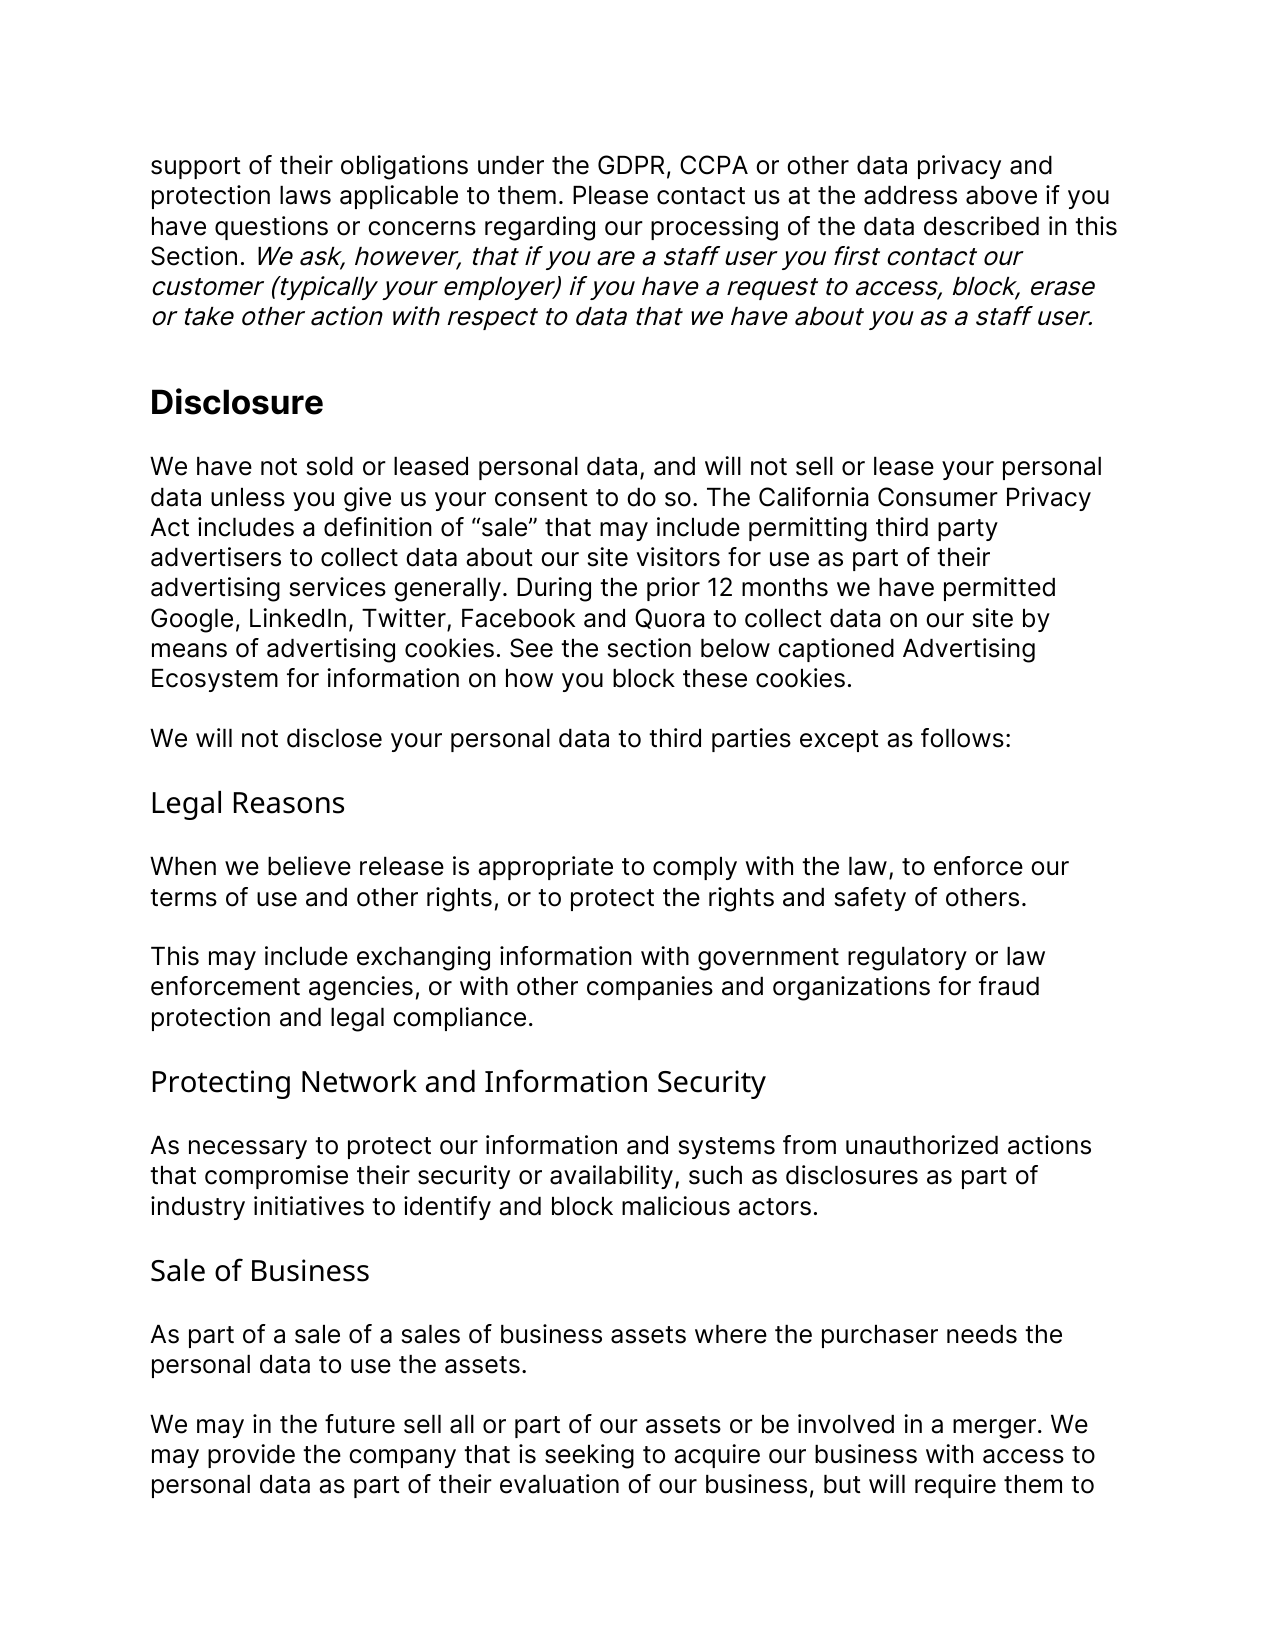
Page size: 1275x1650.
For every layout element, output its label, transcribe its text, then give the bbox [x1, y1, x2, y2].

subtitle Legal Reasons [150, 782, 1125, 822]
subtitle Disclosure [150, 382, 1125, 422]
subtitle Protecting Network and Information Security [150, 1061, 1125, 1101]
text As necessary to protect our information and systems from unauthorized actions that compromise their security or availability, such as disclosures as part of industry initiatives to identify and block malicious actors. [150, 1130, 1125, 1221]
text This may include exchanging information with government regulatory or law enforcement agencies, or with other companies and organizations for fraud protection and legal compliance. [150, 941, 1125, 1032]
text As part of a sale of a sales of business assets where the purchaser needs the personal data to use the assets. [150, 1319, 1125, 1380]
subtitle Sale of Business [150, 1250, 1125, 1290]
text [150, 1409, 1125, 1500]
text We have not sold or leased personal data, and will not sell or lease your personal data unless you give us your consent to do so. The California Consumer Privacy Act includes a definition of “sale” that may include permitting third party advertisers to collect data about our site visitors for use as part of their advertising services generally. During the prior 12 months we have permitted Google, LinkedIn, Twitter, Facebook and Quora to collect data on our site by means of advertising cookies. See the section below captioned Advertising Ecosystem for information on how you block these cookies. [150, 451, 1125, 694]
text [150, 150, 1125, 332]
text When we believe release is appropriate to comply with the law, to enforce our terms of use and other rights, or to protect the rights and safety of others. [150, 851, 1125, 912]
text We will not disclose your personal data to third parties except as follows: [150, 723, 1125, 753]
